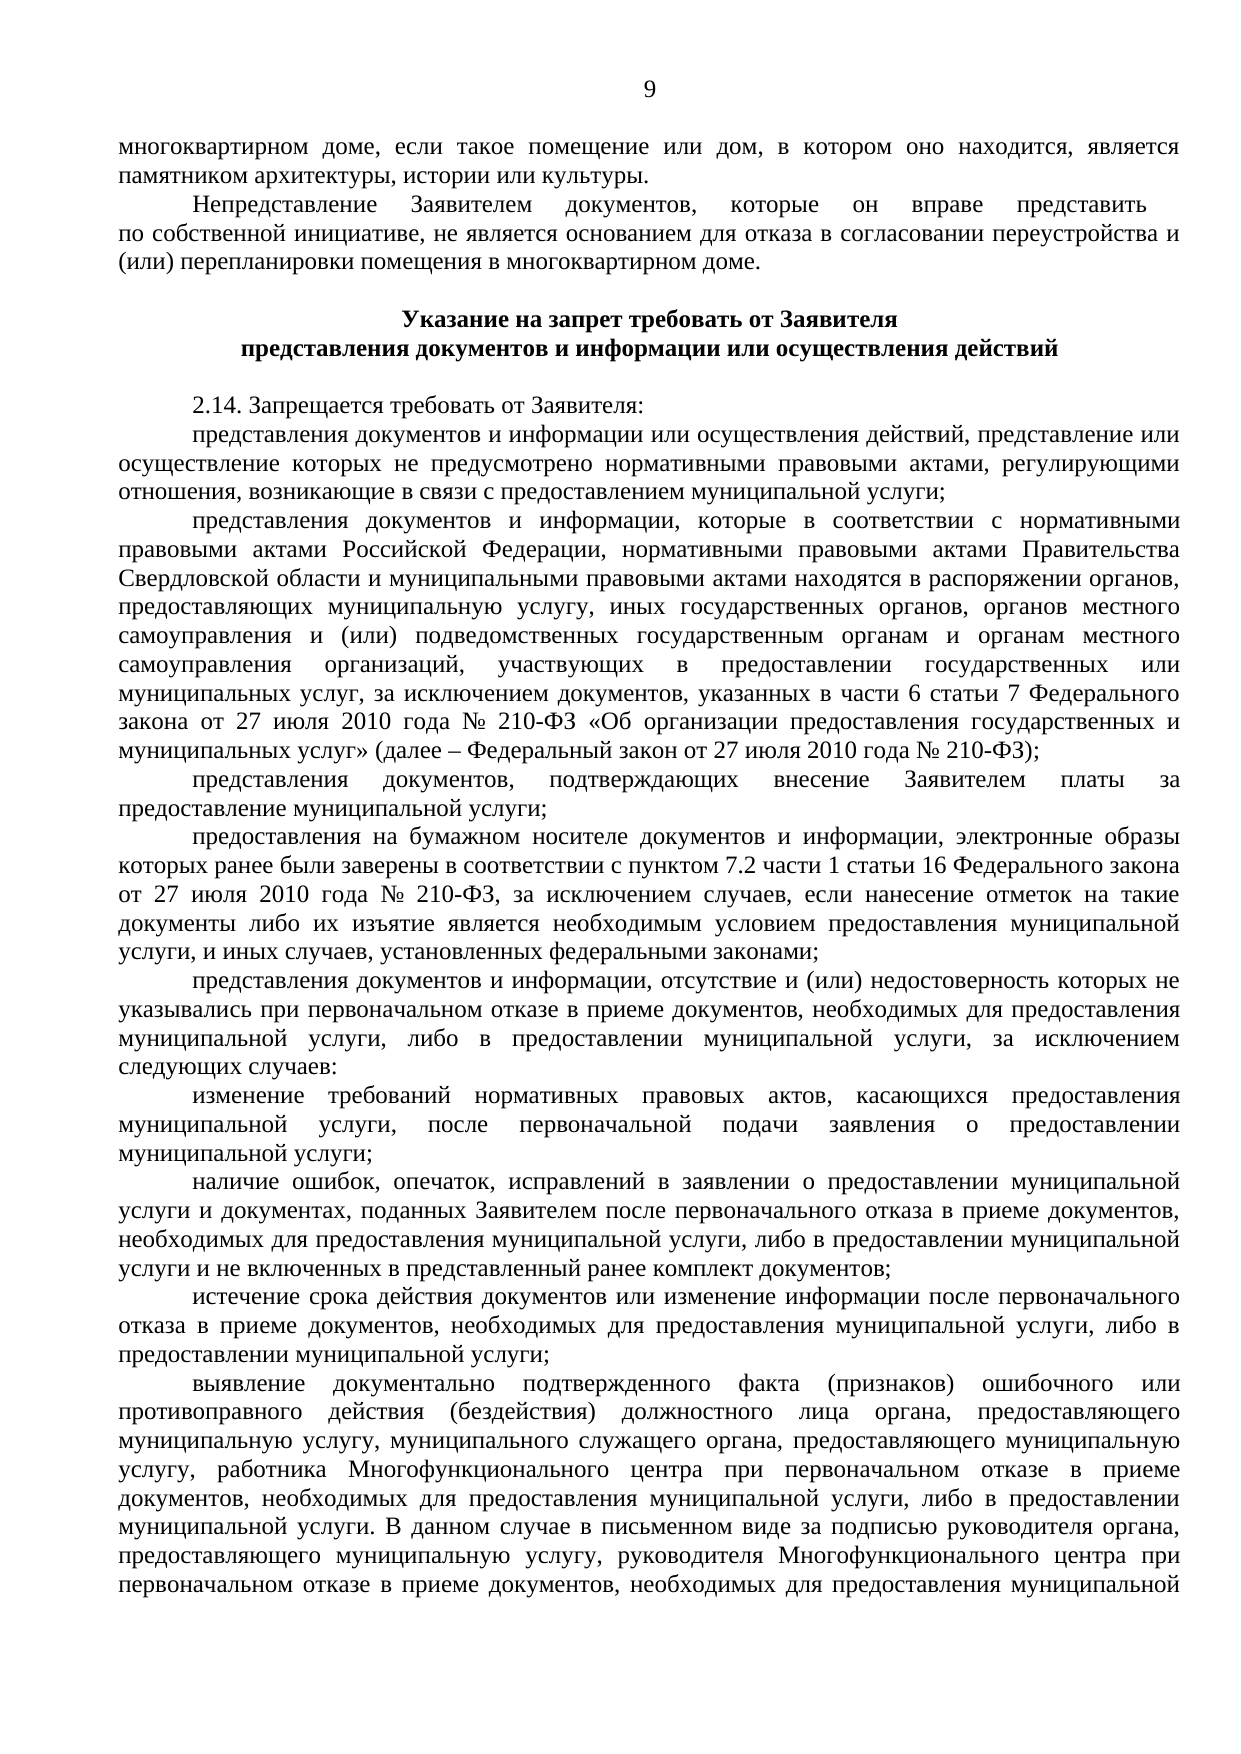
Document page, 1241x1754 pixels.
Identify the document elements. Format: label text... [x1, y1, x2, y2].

text представления документов, подтверждающих внесение Заявителем платы за предоставление муниципальной услуги; [118, 764, 1181, 821]
text представления документов и информации, которые в соответствии с нормативными правовыми актами Российской Федерации, нормативными правовыми актами Правительства Свердловской области и муниципальными правовыми актами находятся в распоряжении органов, предоставляющих муниципальную услугу, иных государственных органов, органов местного самоуправления и (или) подведомственных государственным органам и органам местного самоуправления организаций, участвующих в предоставлении государственных или муниципальных услуг, за исключением документов, указанных в части 6 статьи 7 Федерального закона от 27 июля 2010 года № 210-ФЗ «Об организации предоставления государственных и муниципальных услуг» (далее – Федеральный закон от 27 июля 2010 года № 210-ФЗ); [118, 505, 1181, 764]
text представления документов и информации или осуществления действий, представление или осуществление которых не предусмотрено нормативными правовыми актами, регулирующими отношения, возникающие в связи с предоставлением муниципальной услуги; [118, 419, 1181, 505]
text наличие ошибок, опечаток, исправлений в заявлении о предоставлении муниципальной услуги и документах, поданных Заявителем после первоначального отказа в приеме документов, необходимых для предоставления муниципальной услуги, либо в предоставлении муниципальной услуги и не включенных в представленный ранее комплект документов; [118, 1166, 1181, 1281]
text представления документов и информации или осуществления действий [118, 333, 1181, 361]
text истечение срока действия документов или изменение информации после первоначального отказа в приеме документов, необходимых для предоставления муниципальной услуги, либо в предоставлении муниципальной услуги; [118, 1281, 1181, 1368]
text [118, 1368, 1181, 1598]
text изменение требований нормативных правовых актов, касающихся предоставления муниципальной услуги, после первоначальной подачи заявления о предоставлении муниципальной услуги; [118, 1080, 1181, 1166]
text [118, 131, 1181, 189]
text Указание на запрет требовать от Заявителя [118, 304, 1181, 333]
text предоставления на бумажном носителе документов и информации, электронные образы которых ранее были заверены в соответствии с пунктом 7.2 части 1 статьи 16 Федерального закона от 27 июля 2010 года № 210-ФЗ, за исключением случаев, если нанесение отметок на такие документы либо их изъятие является необходимым условием предоставления муниципальной услуги, и иных случаев, установленных федеральными законами; [118, 821, 1181, 965]
text 2.14. Запрещается требовать от Заявителя: [118, 390, 1181, 419]
text представления документов и информации, отсутствие и (или) недостоверность которых не указывались при первоначальном отказе в приеме документов, необходимых для предоставления муниципальной услуги, либо в предоставлении муниципальной услуги, за исключением следующих случаев: [118, 965, 1181, 1080]
text Непредставление Заявителем документов, которые он вправе представить по собственной инициативе, не является основанием для отказа в согласовании переустройства и (или) перепланировки помещения в многоквартирном доме. [118, 189, 1181, 275]
